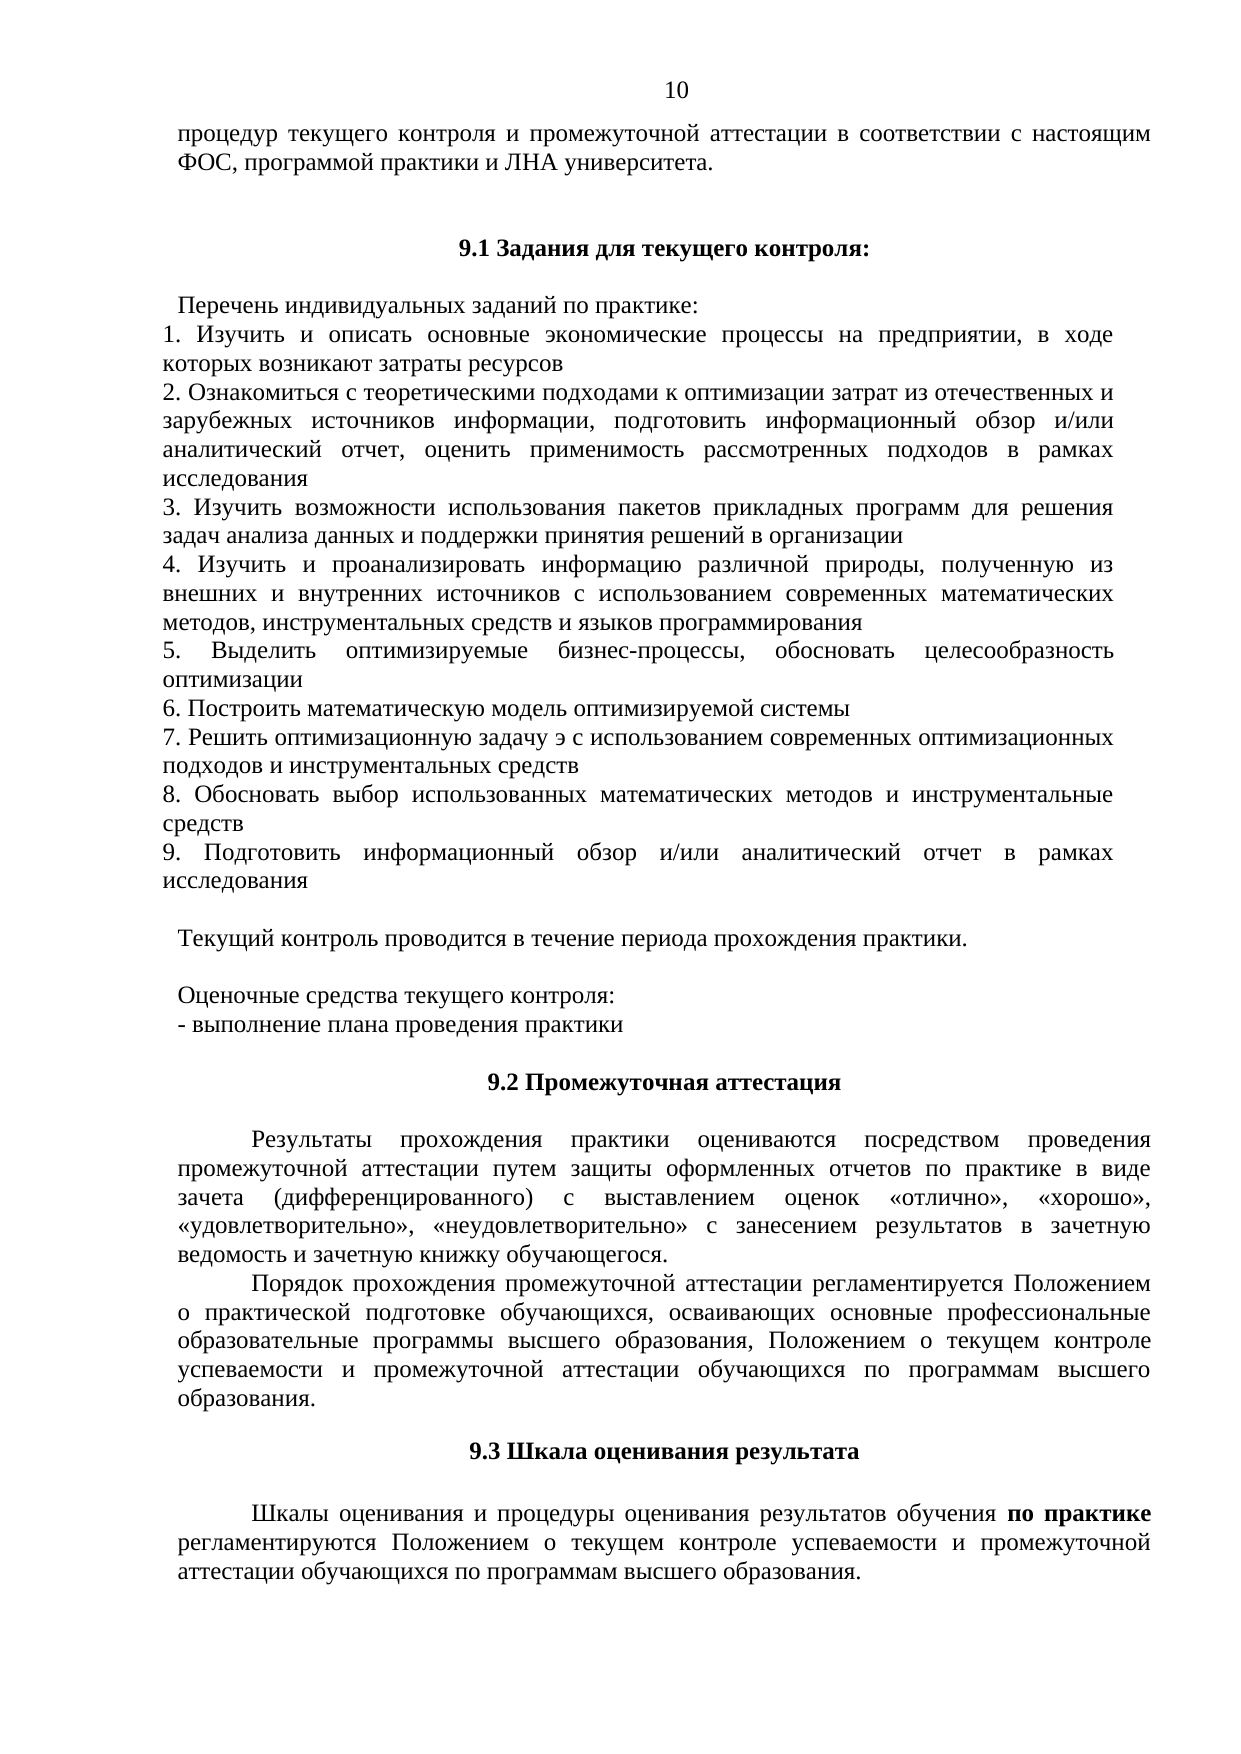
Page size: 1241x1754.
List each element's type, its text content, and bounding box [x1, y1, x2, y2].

table_cell 6. Построить математическую модель оптимизируемой системы [151, 693, 1126, 722]
table_cell 4. Изучить и проанализировать информацию различной природы, полученную из внешних и внутренних источников с использованием современных математических методов, инструментальных средств и языков программирования [151, 549, 1126, 636]
text Шкалы оценивания и процедуры оценивания результатов обучения по практике регламентируются Положением о текущем контроле успеваемости и промежуточной аттестации обучающихся по программам высшего образования. [177, 1498, 1152, 1584]
table_cell 5. Выделить оптимизируемые бизнес-процессы, обосновать целесообразность оптимизации [151, 636, 1126, 693]
table_cell 9. Подготовить информационный обзор и/или аналитический отчет в рамках исследования [151, 837, 1126, 894]
table_cell 2. Ознакомиться с теоретическими подходами к оптимизации затрат из отечественных и зарубежных источников информации, подготовить информационный обзор и/или аналитический отчет, оценить применимость рассмотренных подходов в рамках исследования [151, 377, 1126, 492]
table_cell 8. Обосновать выбор использованных математических методов и инструментальные средств [151, 779, 1126, 837]
table_cell 7. Решить оптимизационную задачу э с использованием современных оптимизационных подходов и инструментальных средств [151, 722, 1126, 779]
text Оценочные средства текущего контроля: [177, 981, 1152, 1009]
text 9.3 Шкала оценивания результата [177, 1436, 1152, 1465]
text Порядок прохождения промежуточной аттестации регламентируется Положением о практической подготовке обучающихся, осваивающих основные профессиональные образовательные программы высшего образования, Положением о текущем контроле успеваемости и промежуточной аттестации обучающихся по программам высшего образования. [177, 1268, 1152, 1412]
text Перечень индивидуальных заданий по практике: [177, 291, 1152, 319]
text - выполнение плана проведения практики [177, 1009, 1152, 1038]
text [177, 118, 1152, 176]
table_header 1. Изучить и описать основные экономические процессы на предприятии, в ходе которых возникают затраты ресурсов [151, 319, 1126, 377]
text Текущий контроль проводится в течение периода прохождения практики. [177, 923, 1152, 952]
text 9.2 Промежуточная аттестация [177, 1067, 1152, 1096]
text 9.1 Задания для текущего контроля: [177, 233, 1152, 262]
text Результаты прохождения практики оцениваются посредством проведения промежуточной аттестации путем защиты оформленных отчетов по практике в виде зачета (дифференцированного) с выставлением оценок «отлично», «хорошо», «удовлетворительно», «неудовлетворительно» с занесением результатов в зачетную ведомость и зачетную книжку обучающегося. [177, 1124, 1152, 1268]
table_cell 3. Изучить возможности использования пакетов прикладных программ для решения задач анализа данных и поддержки принятия решений в организации [151, 492, 1126, 549]
